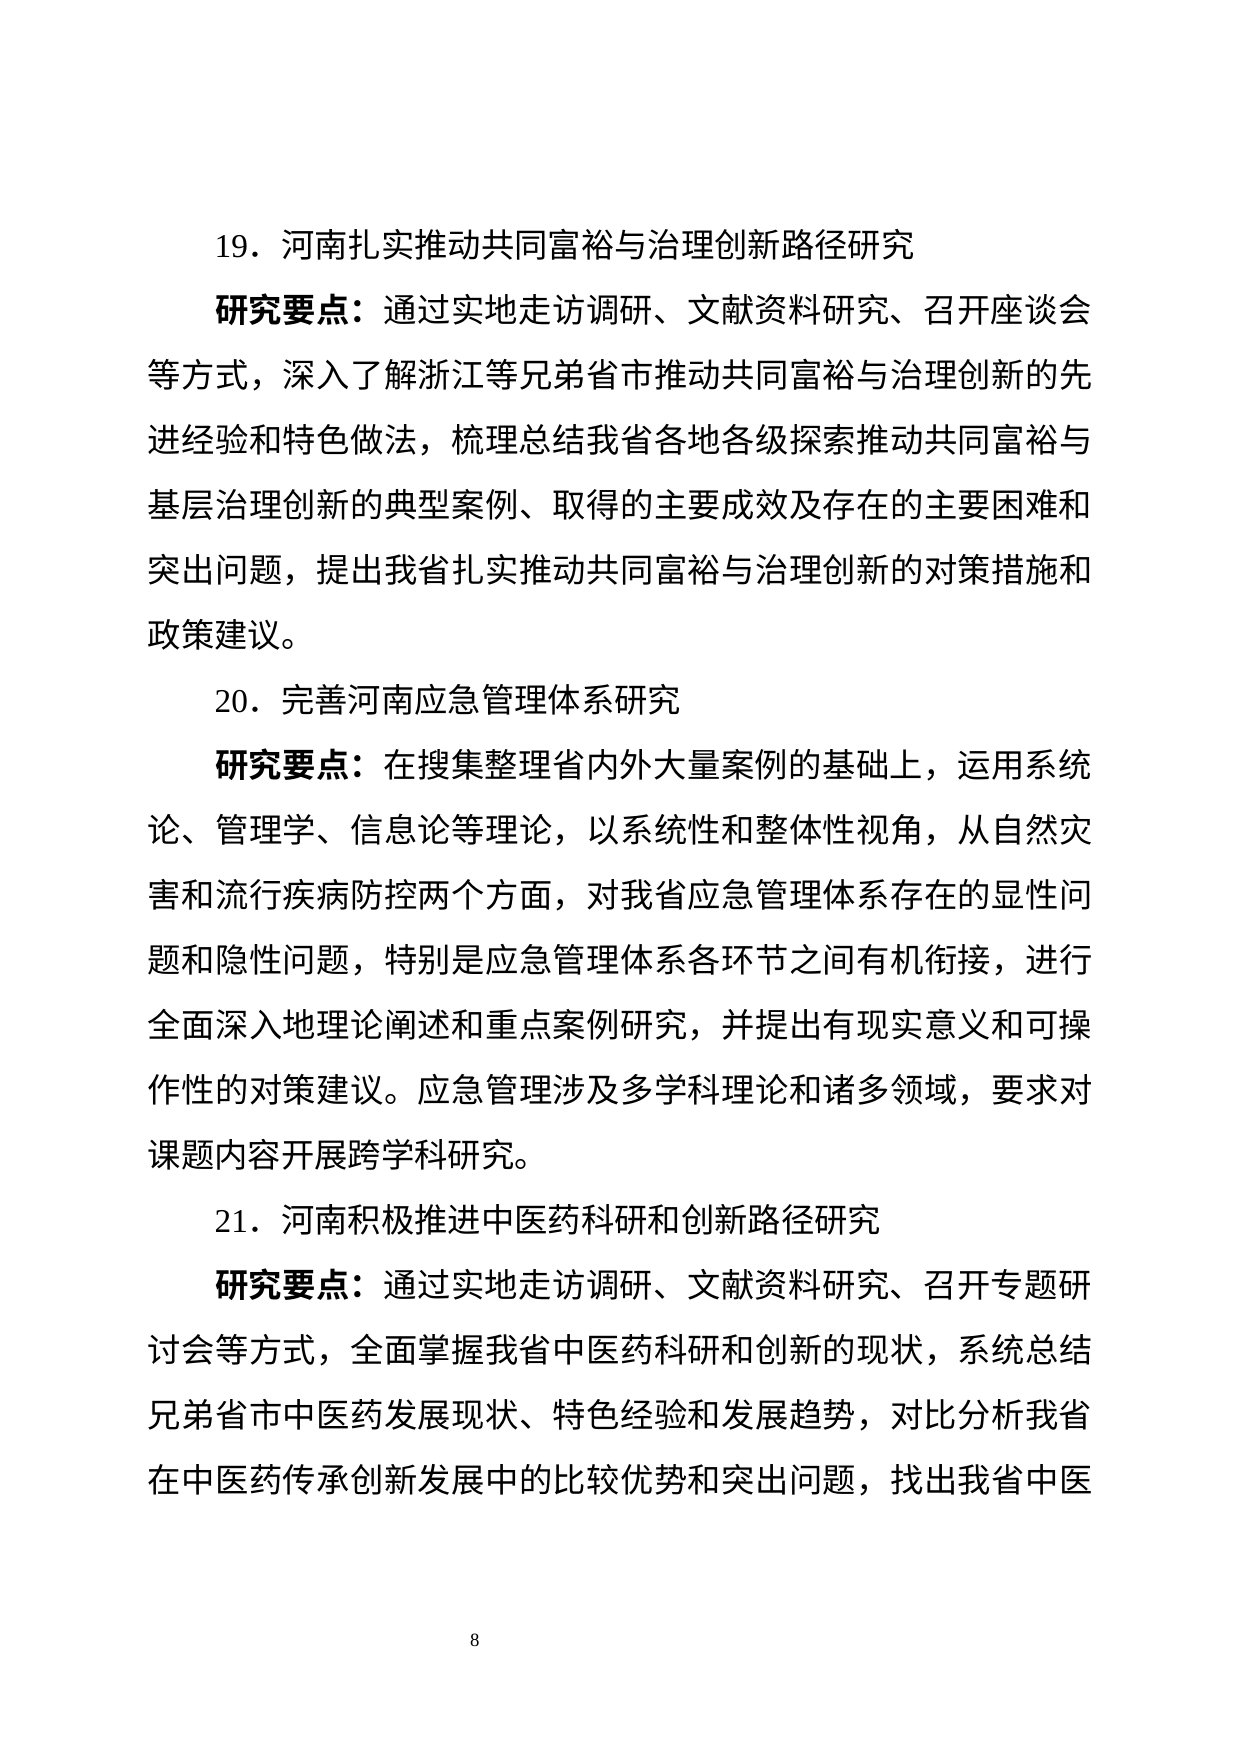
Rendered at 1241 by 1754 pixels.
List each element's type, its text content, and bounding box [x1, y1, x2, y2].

text 21．河南积极推进中医药科研和创新路径研究 [148, 1186, 1092, 1251]
text 19．河南扎实推动共同富裕与治理创新路径研究 [148, 211, 1092, 276]
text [148, 1251, 1092, 1511]
text 研究要点：通过实地走访调研、文献资料研究、召开座谈会等方式，深入了解浙江等兄弟省市推动共同富裕与治理创新的先进经验和特色做法，梳理总结我省各地各级探索推动共同富裕与基层治理创新的典型案例、取得的主要成效及存在的主要困难和突出问题，提出我省扎实推动共同富裕与治理创新的对策措施和政策建议。 [148, 276, 1092, 666]
text 研究要点：在搜集整理省内外大量案例的基础上，运用系统论、管理学、信息论等理论，以系统性和整体性视角，从自然灾害和流行疾病防控两个方面，对我省应急管理体系存在的显性问题和隐性问题，特别是应急管理体系各环节之间有机衔接，进行全面深入地理论阐述和重点案例研究，并提出有现实意义和可操作性的对策建议。应急管理涉及多学科理论和诸多领域，要求对课题内容开展跨学科研究。 [148, 731, 1092, 1186]
text 20．完善河南应急管理体系研究 [148, 666, 1092, 731]
